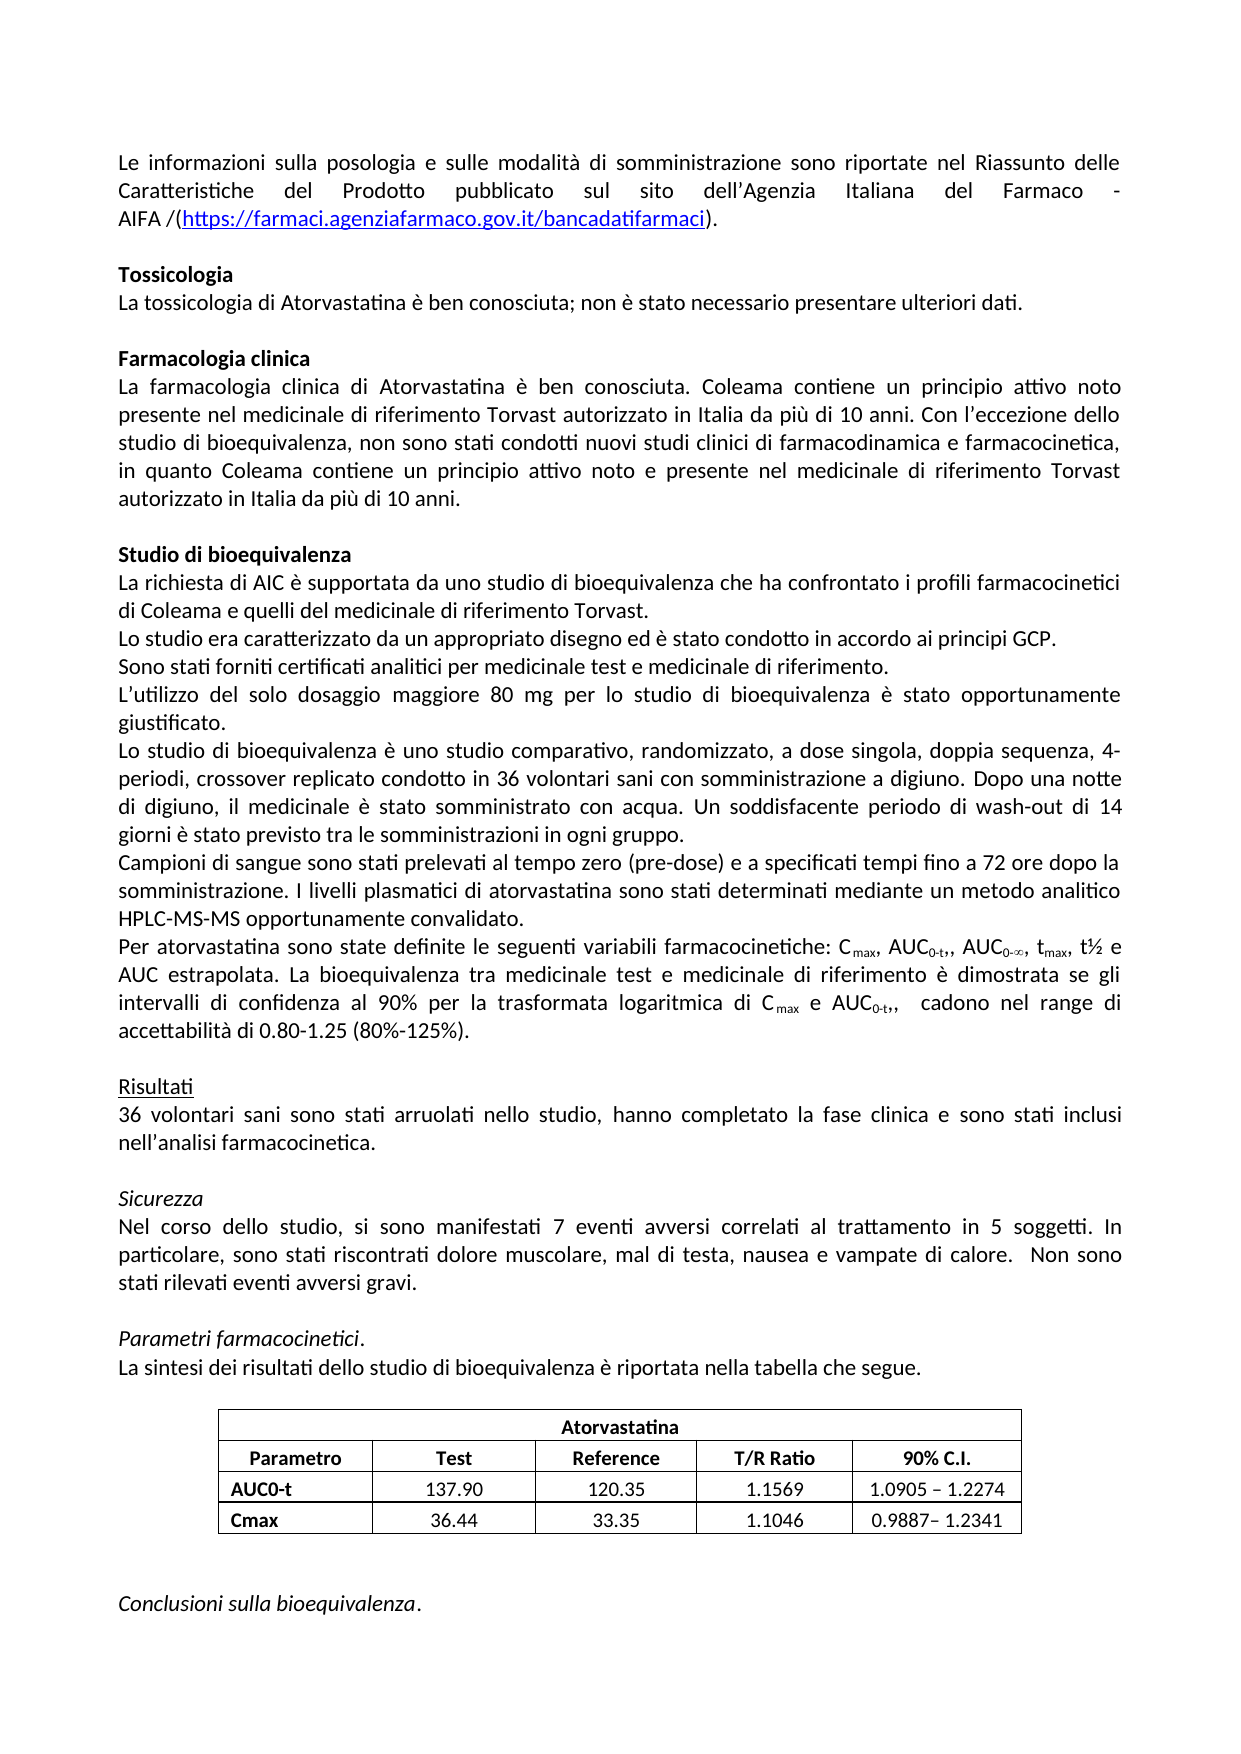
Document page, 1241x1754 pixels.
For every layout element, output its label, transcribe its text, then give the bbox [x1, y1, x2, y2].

text Le informazioni sulla posologia e sulle modalità di somministrazione sono riportate nel Riassunto delle Caratteristiche del Prodotto pubblicato sul sito dell’Agenzia Italiana del Farmaco - AIFA /(https://farmaci.agenziafarmaco.gov.it/bancadatifarmaci). [118, 148, 1121, 232]
text Farmacologia clinica [118, 344, 1121, 372]
text Nel corso dello studio, si sono manifestati 7 eventi avversi correlati al trattamento in 5 soggetti. In particolare, sono stati riscontrati dolore muscolare, mal di testa, nausea e vampate di calore. Non sono stati rilevati eventi avversi gravi. [118, 1212, 1122, 1297]
text Tossicologia [118, 260, 1121, 288]
list Per atorvastatina sono state definite le seguenti variabili farmacocinetiche: Cmax, AUC0-t,, AUC0-, tmax, t½ e AUC estrapolata. La bioequivalenza tra medicinale test e medicinale di riferimento è dimostrata se gli intervalli di confidenza al 90% per la trasformata logaritmica di Cmax e AUC0-t,, cadono nel range di accettabilità di 0.80-1.25 (80%-125%). [118, 932, 1122, 1044]
text Conclusioni sulla bioequivalenza. [118, 1589, 1122, 1617]
table_cell 1.1569 [697, 1472, 852, 1501]
text La sintesi dei risultati dello studio di bioequivalenza è riportata nella tabella che segue. [118, 1353, 1122, 1381]
text La richiesta di AIC è supportata da uno studio di bioequivalenza che ha confrontato i profili farmacocinetici di Coleama e quelli del medicinale di riferimento Torvast. [118, 568, 1122, 624]
list 36 volontari sani sono stati arruolati nello studio, hanno completato la fase clinica e sono stati inclusi nell’analisi farmacocinetica. [118, 1100, 1122, 1156]
table_cell 137.90 [373, 1472, 535, 1501]
table_cell 0.9887– 1.2341 [853, 1503, 1021, 1532]
list Sono stati forniti certificati analitici per medicinale test e medicinale di riferimento. [118, 652, 1122, 680]
table_cell AUC0-t [219, 1472, 372, 1501]
text Lo studio di bioequivalenza è uno studio comparativo, randomizzato, a dose singola, doppia sequenza, 4-periodi, crossover replicato condotto in 36 volontari sani con somministrazione a digiuno. Dopo una notte di digiuno, il medicinale è stato somministrato con acqua. Un soddisfacente periodo di wash-out di 14 giorni è stato previsto tra le somministrazioni in ogni gruppo. [118, 736, 1122, 848]
table_cell Cmax [219, 1503, 372, 1532]
table_cell T/R Ratio [697, 1441, 852, 1471]
text La farmacologia clinica di Atorvastatina è ben conosciuta. Coleama contiene un principio attivo noto presente nel medicinale di riferimento Torvast autorizzato in Italia da più di 10 anni. Con l’eccezione dello studio di bioequivalenza, non sono stati condotti nuovi studi clinici di farmacodinamica e farmacocinetica, in quanto Coleama contiene un principio attivo noto e presente nel medicinale di riferimento Torvast autorizzato in Italia da più di 10 anni. [118, 372, 1122, 512]
table_cell 36.44 [373, 1503, 535, 1532]
text Parametri farmacocinetici. [118, 1324, 1122, 1353]
text Campioni di sangue sono stati prelevati al tempo zero (pre-dose) e a specificati tempi fino a 72 ore dopo la somministrazione. I livelli plasmatici di atorvastatina sono stati determinati mediante un metodo analitico HPLC-MS-MS opportunamente convalidato. [118, 848, 1122, 932]
table_cell 1.0905 – 1.2274 [853, 1472, 1021, 1501]
table_cell 120.35 [536, 1472, 696, 1501]
text La tossicologia di Atorvastatina è ben conosciuta; non è stato necessario presentare ulteriori dati. [118, 288, 1121, 316]
table_header Atorvastatina [219, 1410, 1021, 1439]
table_cell 1.1046 [697, 1503, 852, 1532]
table_cell Parametro [219, 1441, 372, 1471]
list Lo studio era caratterizzato da un appropriato disegno ed è stato condotto in accordo ai principi GCP. [118, 624, 1122, 652]
table_cell 90% C.I. [853, 1441, 1021, 1471]
list Risultati [118, 1072, 1122, 1100]
text Studio di bioequivalenza [118, 540, 1122, 568]
table_cell Reference [536, 1441, 696, 1471]
table_cell Test [373, 1441, 535, 1471]
table_cell 33.35 [536, 1503, 696, 1532]
text L’utilizzo del solo dosaggio maggiore 80 mg per lo studio di bioequivalenza è stato opportunamente giustificato. [118, 680, 1122, 736]
text Sicurezza [118, 1184, 1122, 1212]
